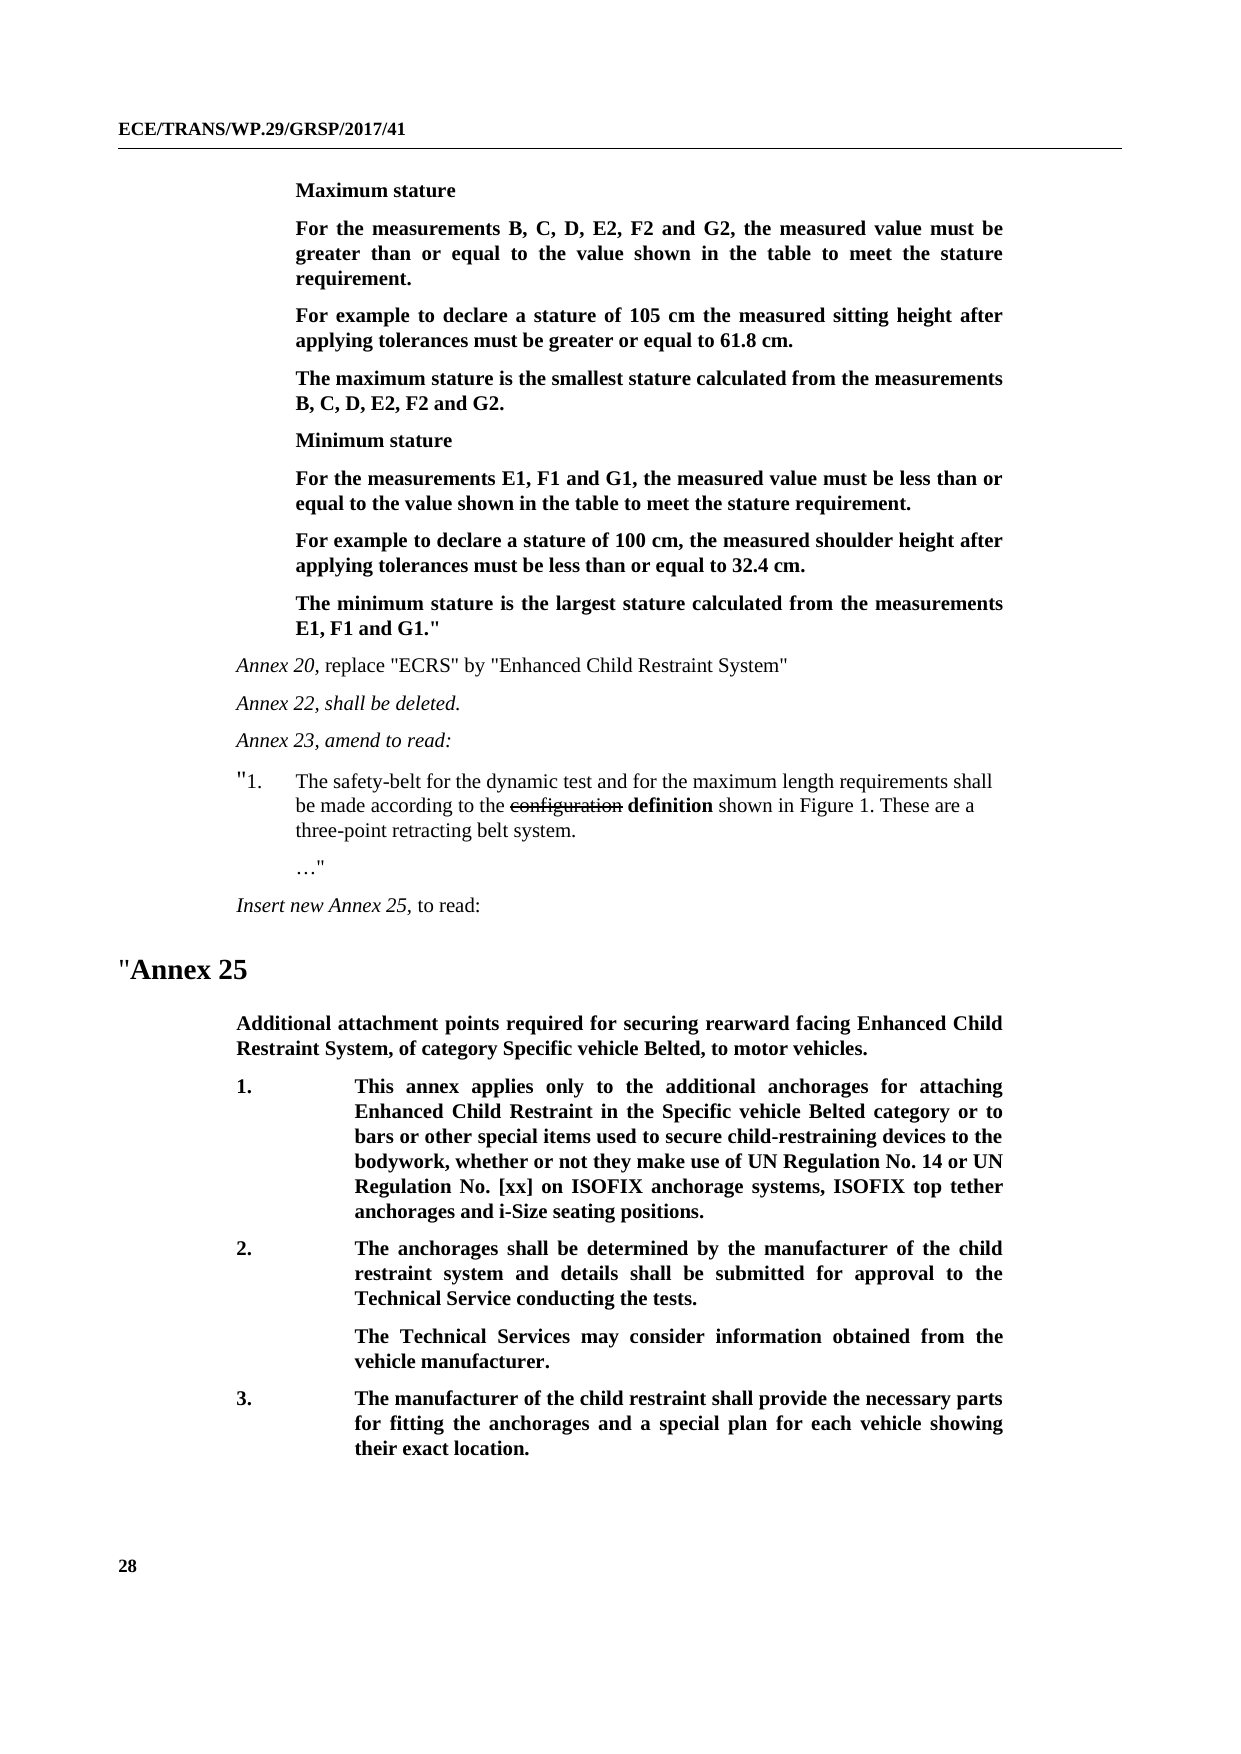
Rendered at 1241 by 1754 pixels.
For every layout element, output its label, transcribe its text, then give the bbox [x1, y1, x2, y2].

text Annex 20, replace "ECRS" by "Enhanced Child Restraint System" [236, 652, 1004, 677]
text Insert new Annex 25, to read: [236, 892, 1004, 917]
text "Annex 25 [118, 954, 1004, 985]
text For example to declare a stature of 105 cm the measured sitting height after applying tolerances must be greater or equal to 61.8 cm. [295, 302, 1004, 352]
text Annex 23, amend to read: [236, 727, 1004, 752]
text For example to declare a stature of 100 cm, the measured shoulder height after applying tolerances must be less than or equal to 32.4 cm. [295, 527, 1004, 577]
text Annex 22, shall be deleted. [236, 690, 1004, 715]
text Maximum stature [295, 177, 1004, 202]
text For the measurements B, C, D, E2, F2 and G2, the measured value must be greater than or equal to the value shown in the table to meet the stature requirement. [295, 215, 1004, 290]
text 1. This annex applies only to the additional anchorages for attaching Enhanced Child Restraint in the Specific vehicle Belted category or to bars or other special items used to secure child-restraining devices to the bodywork, whether or not they make use of UN Regulation No. 14 or UN Regulation No. [xx] on ISOFIX anchorage systems, ISOFIX top tether anchorages and i-Size seating positions. [236, 1073, 1004, 1223]
text 2. The anchorages shall be determined by the manufacturer of the child restraint system and details shall be submitted for approval to the Technical Service conducting the tests. [236, 1235, 1004, 1310]
text The Technical Services may consider information obtained from the vehicle manufacturer. [295, 1323, 1004, 1373]
text The minimum stature is the largest stature calculated from the measurements E1, F1 and G1." [295, 590, 1004, 640]
text Additional attachment points required for securing rearward facing Enhanced Child Restraint System, of category Specific vehicle Belted, to motor vehicles. [236, 1010, 1004, 1060]
text 3. The manufacturer of the child restraint shall provide the necessary parts for fitting the anchorages and a special plan for each vehicle showing their exact location. [236, 1385, 1004, 1460]
text The maximum stature is the smallest stature calculated from the measurements B, C, D, E2, F2 and G2. [295, 365, 1004, 415]
text "1. The safety-belt for the dynamic test and for the maximum length requirements shall be made according to the configuration definition shown in Figure 1. These are a three-point retracting belt system. [236, 765, 1004, 842]
text Minimum stature [295, 427, 1004, 452]
text …" [118, 854, 1033, 879]
text For the measurements E1, F1 and G1, the measured value must be less than or equal to the value shown in the table to meet the stature requirement. [295, 465, 1004, 515]
